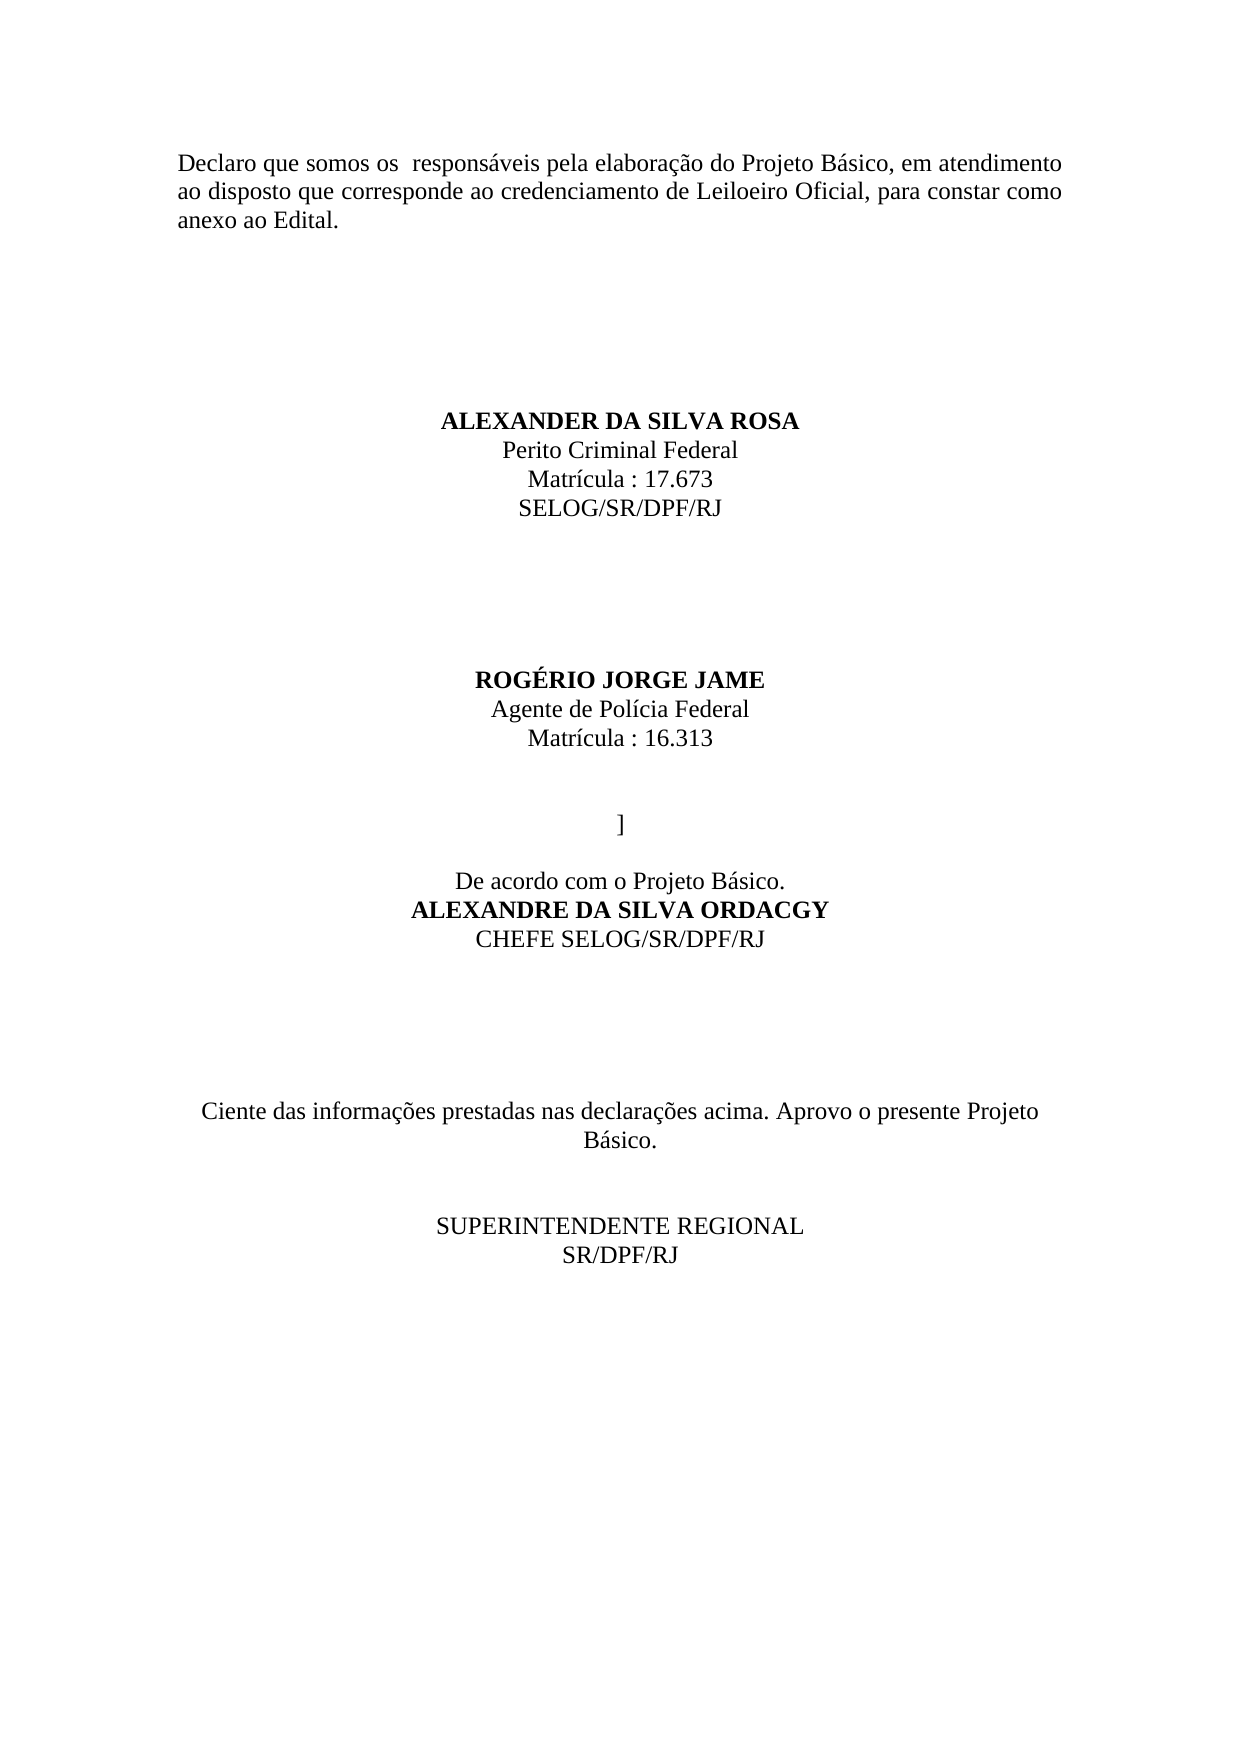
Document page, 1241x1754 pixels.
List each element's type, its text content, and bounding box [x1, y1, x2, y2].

text Agente de Polícia Federal [177, 694, 1063, 723]
text SR/DPF/RJ [177, 1240, 1063, 1269]
text Matrícula : 17.673 [177, 464, 1063, 493]
text CHEFE SELOG/SR/DPF/RJ [177, 924, 1063, 953]
text Matrícula : 16.313 [177, 723, 1063, 751]
text Perito Criminal Federal [177, 435, 1063, 464]
text SUPERINTENDENTE REGIONAL [177, 1211, 1063, 1240]
text SELOG/SR/DPF/RJ [177, 493, 1063, 521]
text De acordo com o Projeto Básico. [177, 866, 1063, 895]
text ] [177, 809, 1063, 838]
text ROGÉRIO JORGE JAME [177, 665, 1063, 694]
text Ciente das informações prestadas nas declarações acima. Aprovo o presente Projeto Básico. [177, 1096, 1063, 1154]
text Declaro que somos os responsáveis pela elaboração do Projeto Básico, em atendimento ao disposto que corresponde ao credenciamento de Leiloeiro Oficial, para constar como anexo ao Edital. [177, 148, 1063, 234]
text ALEXANDER DA SILVA ROSA [177, 406, 1063, 435]
text ALEXANDRE DA SILVA ORDACGY [177, 895, 1063, 924]
